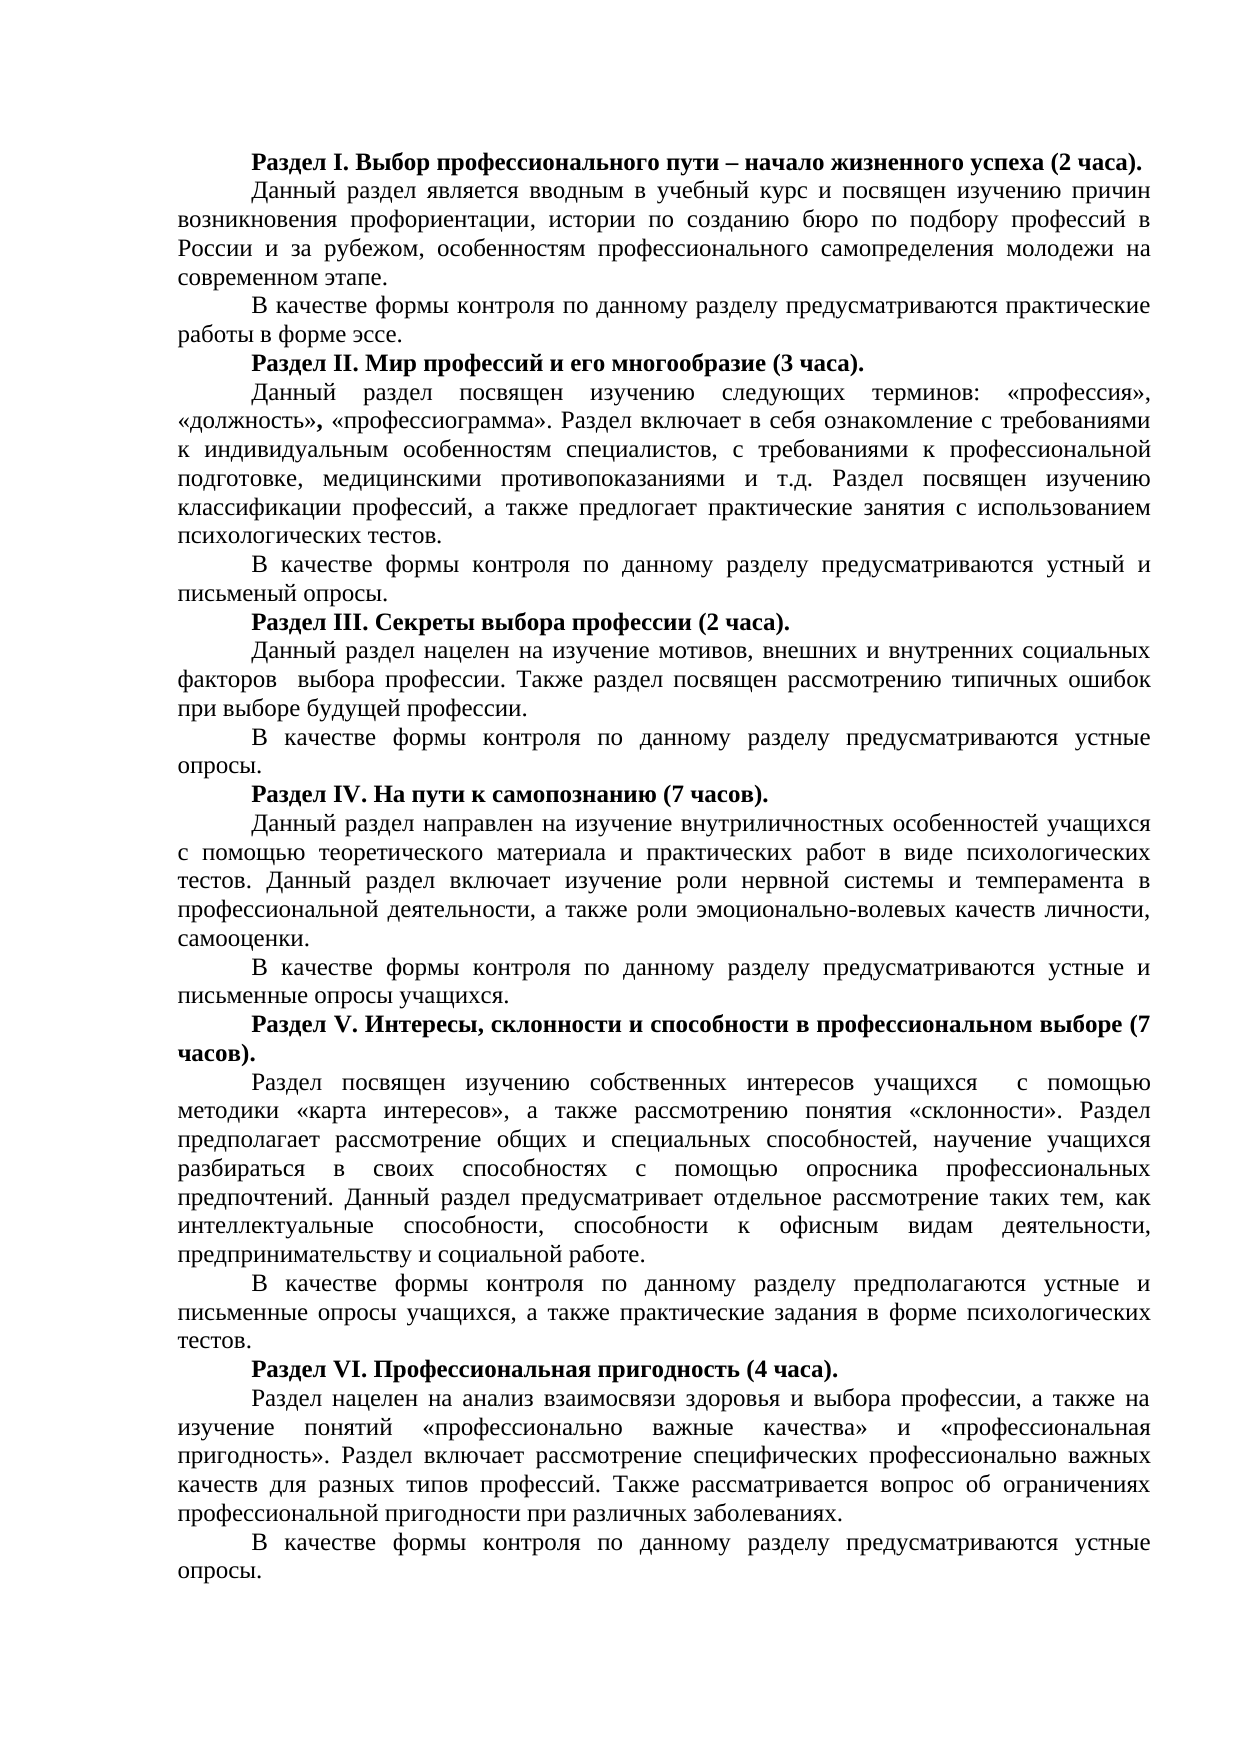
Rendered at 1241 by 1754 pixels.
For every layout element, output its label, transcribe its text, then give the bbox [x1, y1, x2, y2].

text В качестве формы контроля по данному разделу предусматриваются устные и письменные опросы учащихся. [177, 952, 1152, 1009]
text Раздел V. Интересы, склонности и способности в профессиональном выборе (7 часов). [177, 1009, 1152, 1067]
text Раздел посвящен изучению собственных интересов учащихся с помощью методики «карта интересов», а также рассмотрению понятия «склонности». Раздел предполагает рассмотрение общих и специальных способностей, научение учащихся разбираться в своих способностях с помощью опросника профессиональных предпочтений. Данный раздел предусматривает отдельное рассмотрение таких тем, как интеллектуальные способности, способности к офисным видам деятельности, предпринимательству и социальной работе. [177, 1067, 1152, 1268]
text Раздел IV. На пути к самопознанию (7 часов). [177, 779, 1152, 808]
text Раздел нацелен на анализ взаимосвязи здоровья и выбора профессии, а также на изучение понятий «профессионально важные качества» и «профессиональная пригодность». Раздел включает рассмотрение специфических профессионально важных качеств для разных типов профессий. Также рассматривается вопрос об ограничениях профессиональной пригодности при различных заболеваниях. [177, 1383, 1152, 1527]
list Данный раздел является вводным в учебный курс и посвящен изучению причин возникновения профориентации, истории по созданию бюро по подбору профессий в России и за рубежом, особенностям профессионального самопределения молодежи на современном этапе. [177, 176, 1152, 291]
text В качестве формы контроля по данному разделу предусматриваются устный и письменый опросы. [177, 549, 1152, 607]
text Раздел II. Мир профессий и его многообразие (3 часа). [177, 348, 1152, 377]
text Раздел III. Секреты выбора профессии (2 часа). [177, 607, 1152, 636]
text В качестве формы контроля по данному разделу предусматриваются устные опросы. [177, 722, 1152, 779]
text Данный раздел направлен на изучение внутриличностных особенностей учащихся с помощью теоретического материала и практических работ в виде психологических тестов. Данный раздел включает изучение роли нервной системы и темперамента в профессиональной деятельности, а также роли эмоционально-волевых качеств личности, самооценки. [177, 808, 1152, 952]
text В качестве формы контроля по данному разделу предусматриваются устные опросы. [177, 1527, 1152, 1584]
text В качестве формы контроля по данному разделу предполагаются устные и письменные опросы учащихся, а также практические задания в форме психологических тестов. [177, 1268, 1152, 1354]
text Данный раздел посвящен изучению следующих терминов: «профессия», «должность», «профессиограмма». Раздел включает в себя ознакомление с требованиями к индивидуальным особенностям специалистов, с требованиями к профессиональной подготовке, медицинскими противопоказаниями и т.д. Раздел посвящен изучению классификации профессий, а также предлогает практические занятия с использованием психологических тестов. [177, 377, 1152, 549]
text Данный раздел нацелен на изучение мотивов, внешних и внутренних социальных факторов выбора профессии. Также раздел посвящен рассмотрению типичных ошибок при выборе будущей профессии. [177, 636, 1152, 722]
text В качестве формы контроля по данному разделу предусматриваются практические работы в форме эссе. [177, 291, 1152, 348]
text Раздел VI. Профессиональная пригодность (4 часа). [177, 1354, 1152, 1383]
list Раздел I. Выбор профессионального пути – начало жизненного успеха (2 часа). [177, 147, 1152, 176]
